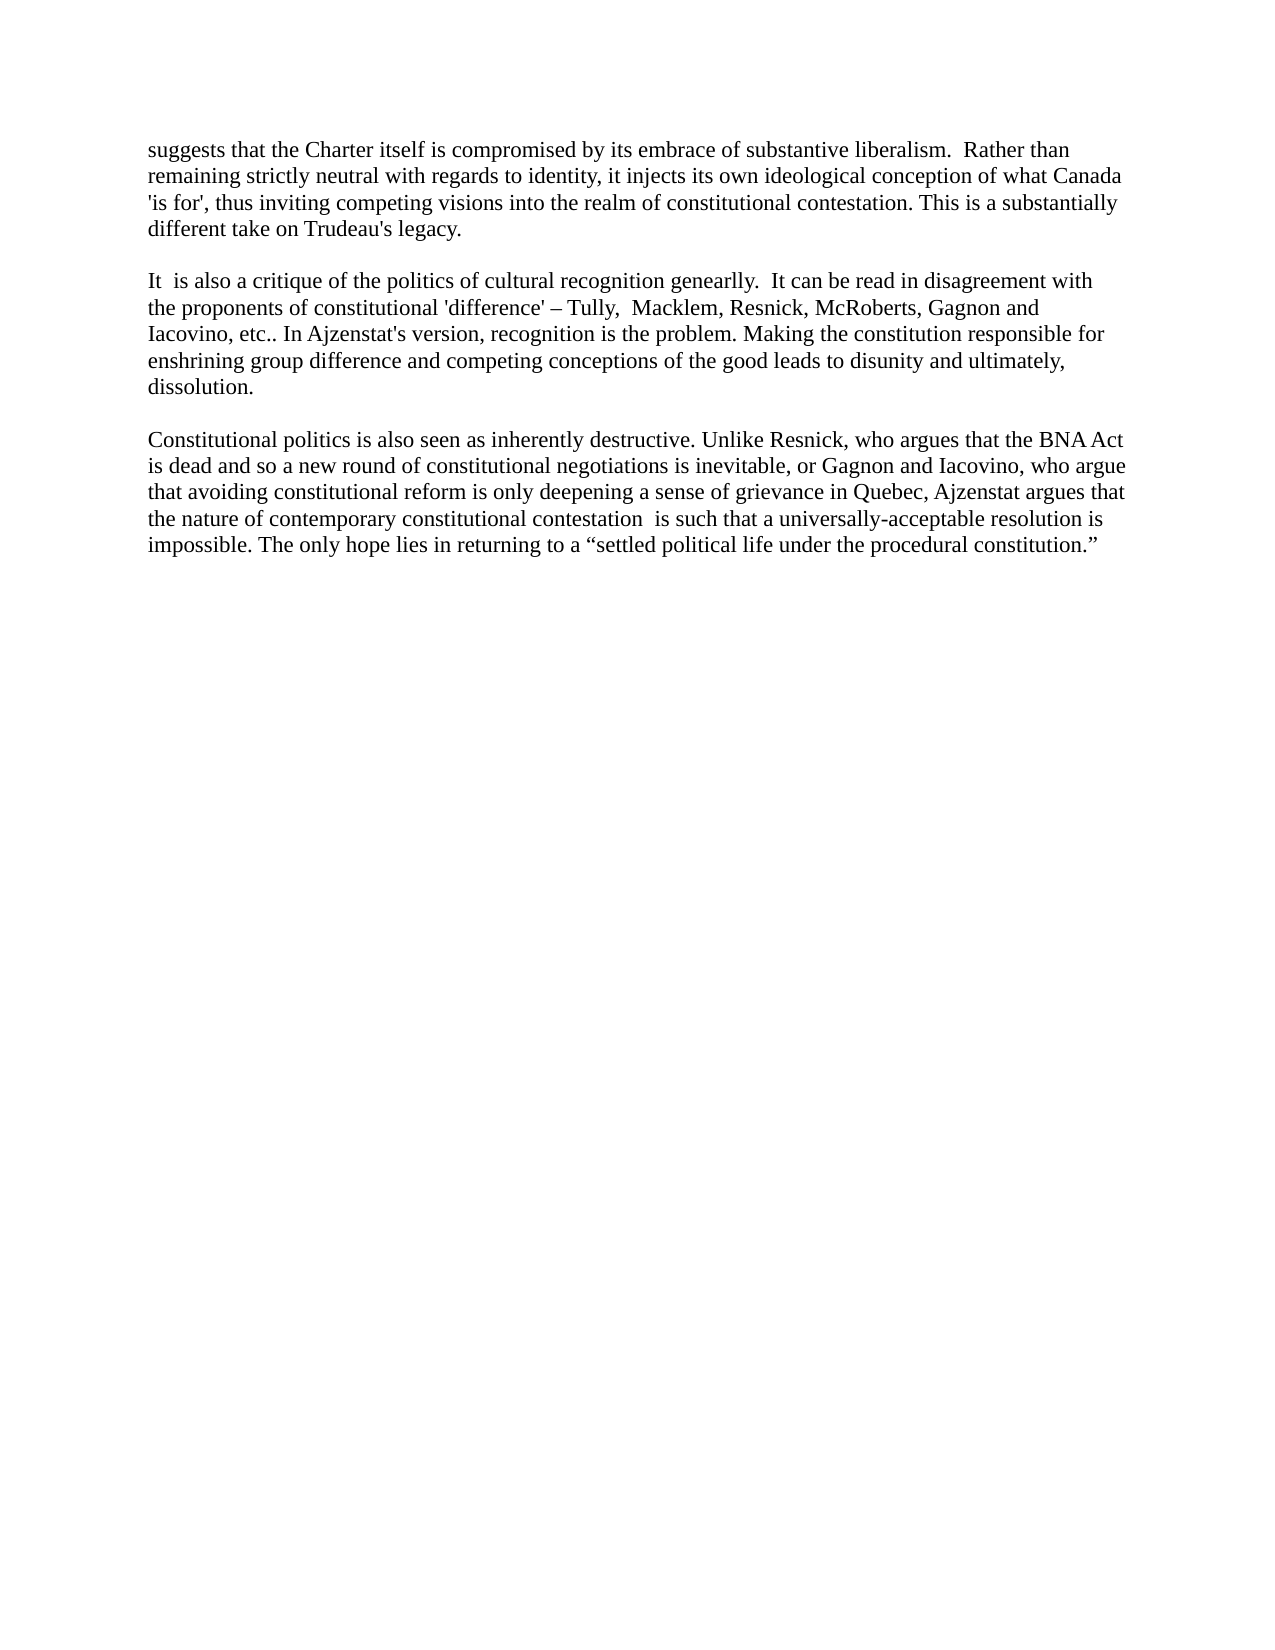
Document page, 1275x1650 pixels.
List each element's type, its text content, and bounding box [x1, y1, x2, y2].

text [148, 136, 1127, 241]
text It is also a critique of the politics of cultural recognition genearlly. It can be read in disagreement with the proponents of constitutional 'difference' – Tully, Macklem, Resnick, McRoberts, Gagnon and Iacovino, etc.. In Ajzenstat's version, recognition is the problem. Making the constitution responsible for enshrining group difference and competing conceptions of the good leads to disunity and ultimately, dissolution. [148, 268, 1127, 399]
text Constitutional politics is also seen as inherently destructive. Unlike Resnick, who argues that the BNA Act is dead and so a new round of constitutional negotiations is inevitable, or Gagnon and Iacovino, who argue that avoiding constitutional reform is only deepening a sense of grievance in Quebec, Ajzenstat argues that the nature of contemporary constitutional contestation is such that a universally-acceptable resolution is impossible. The only hope lies in returning to a “settled political life under the procedural constitution.” [148, 426, 1127, 557]
